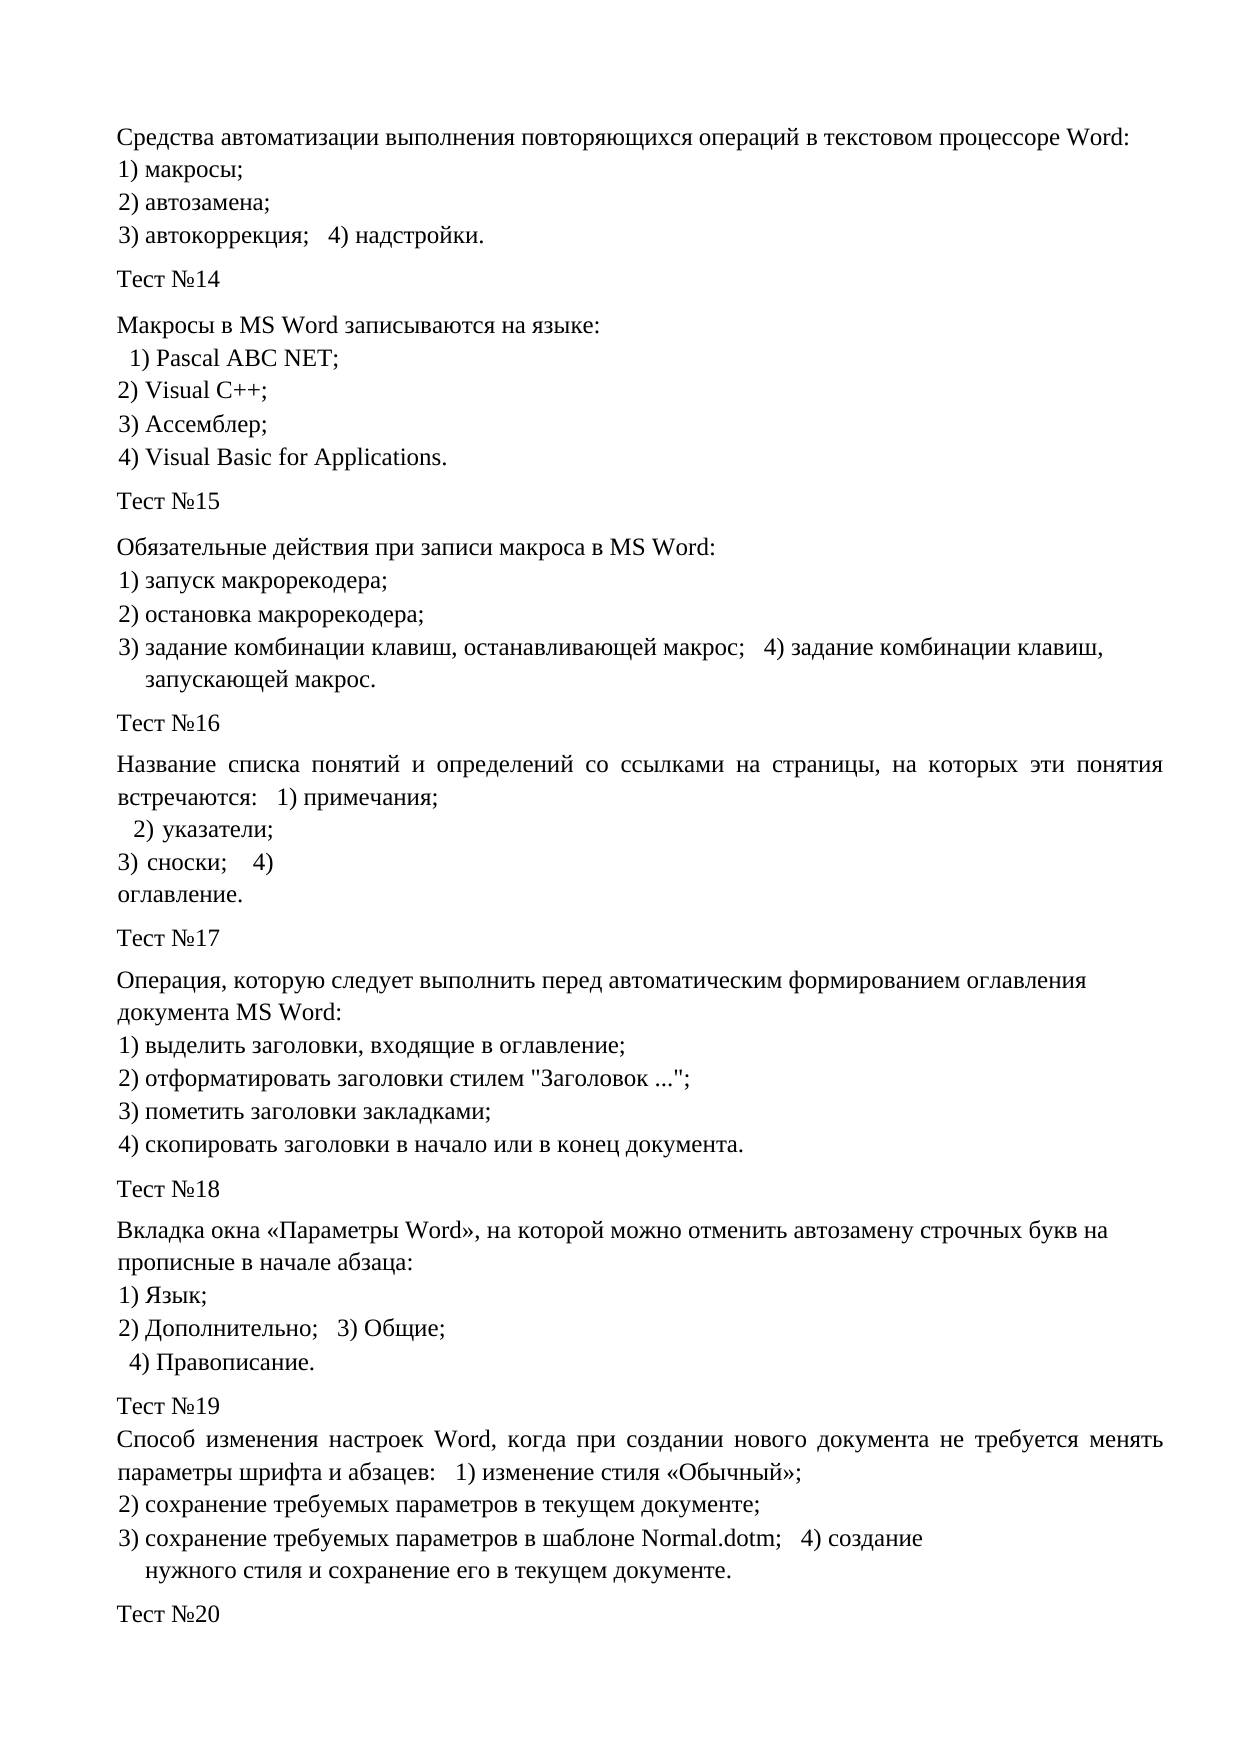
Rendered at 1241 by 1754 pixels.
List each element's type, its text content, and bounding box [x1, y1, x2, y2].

text Тест №14 [116, 264, 1164, 293]
list Visual Basic for Applications. [118, 442, 1164, 471]
list запуск макрорекодера; [118, 566, 1164, 594]
list скопировать заголовки в начало или в конец документа. [118, 1129, 1164, 1158]
text Средства автоматизации выполнения повторяющихся операций в текстовом процессоре Word: 1) макросы; [116, 122, 1142, 183]
text 2) указатели; 3) сноски; 4) оглавление. [116, 814, 274, 908]
text Способ изменения настроек Word, когда при создании нового документа не требуется менять параметры шрифта и абзацев: 1) изменение стиля «Обычный»; [116, 1424, 1164, 1485]
list остановка макрорекодера; [118, 599, 1164, 627]
text 1) Pascal ABC NET; 2) Visual C++; [116, 343, 358, 404]
list Ассемблер; [118, 409, 1164, 437]
text Обязательные действия при записи макроса в MS Word: [116, 532, 1164, 561]
text Операция, которую следует выполнить перед автоматическим формированием оглавления документа MS Word: [116, 965, 1164, 1026]
list Дополнительно; 3) Общие; [118, 1313, 756, 1342]
list пометить заголовки закладками; [118, 1096, 1164, 1125]
list отформатировать заголовки стилем "Заголовок ..."; [118, 1063, 1164, 1092]
text Тест №17 [116, 923, 1164, 952]
list задание комбинации клавиш, останавливающей макрос; 4) задание комбинации клавиш, запускающей макрос. [118, 632, 1164, 693]
text Вкладка окна «Параметры Word», на которой можно отменить автозамену строчных букв на прописные в начале абзаца: [116, 1215, 1164, 1276]
text Макросы в MS Word записываются на языке: [116, 310, 1164, 339]
list выделить заголовки, входящие в оглавление; [118, 1030, 1164, 1059]
text Тест №15 [116, 486, 1164, 515]
text 4) Правописание. [116, 1347, 1164, 1375]
list cохранение требуемых параметров в шаблоне Normal.dotm; 4) создание нужного стиля и сохранение его в текущем документе. [118, 1523, 1000, 1583]
text Тест №16 [116, 708, 1164, 737]
list автокоррекция; 4) надстройки. [118, 220, 752, 249]
text Тест №19 [116, 1391, 1164, 1420]
text Тест №18 [116, 1174, 1164, 1203]
text Название списка понятий и определений со ссылками на страницы, на которых эти понятия встречаются: 1) примечания; [116, 749, 1164, 810]
list автозамена; [118, 187, 752, 216]
list Язык; [118, 1280, 756, 1309]
text Тест №20 [116, 1599, 1164, 1627]
list cохранение требуемых параметров в текущем документе; [118, 1489, 1000, 1518]
